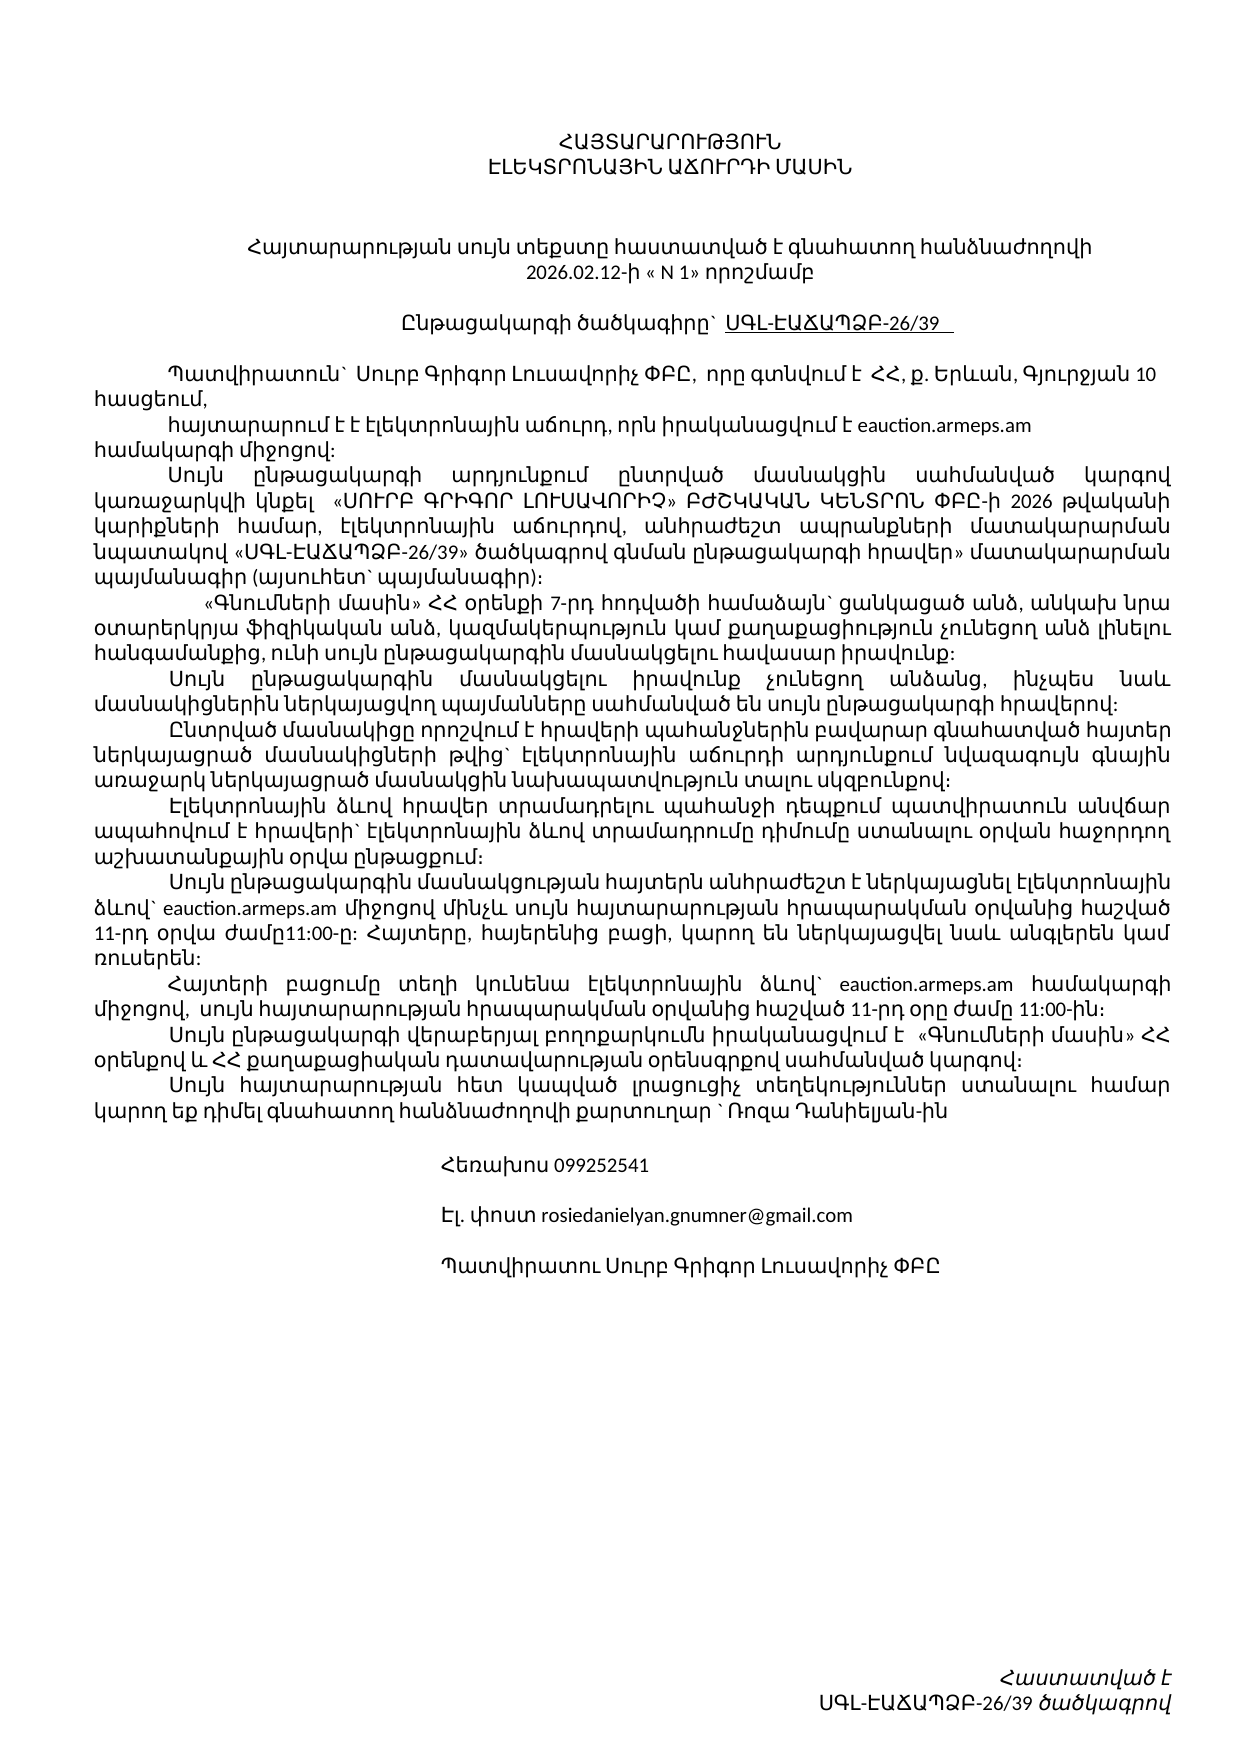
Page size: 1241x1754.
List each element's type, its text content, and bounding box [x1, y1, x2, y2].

text հայտարարում է է էլեկտրոնային աճուրդ, որն իրականացվում է eauction.armeps.am համակարգի միջոցով: [94, 412, 1171, 463]
text Էլ. փոստ rosiedanielyan.gnumner@gmail.com [94, 1203, 1171, 1228]
text «Գնումների մասին» ՀՀ օրենքի 7-րդ հոդվածի համաձայն` ցանկացած անձ, անկախ նրա օտարերկրյա ֆիզիկական անձ, կազմակերպություն կամ քաղաքացիություն չունեցող անձ լինելու հանգամանքից, ունի սույն ընթացակարգին մասնակցելու հավասար իրավունք: [94, 590, 1171, 666]
text Ընթացակարգի ծածկագիրը` ՍԳԼ-ԷԱՃԱՊՁԲ-26/39 [94, 310, 1171, 336]
text Ընտրված մասնակիցը որոշվում է հրավերի պահանջներին բավարար գնահատված հայտեր ներկայացրած մասնակիցների թվից` էլեկտրոնային աճուրդի արդյունքում նվազագույն գնային առաջարկ ներկայացրած մասնակցին նախապատվություն տալու սկզբունքով։ [94, 717, 1171, 793]
text ՍԳԼ-ԷԱՃԱՊՁԲ-26/39 ծածկագրով [94, 1690, 1171, 1716]
text Հաստատված է [94, 1665, 1171, 1690]
text Պատվիրատուն` Սուրբ Գրիգոր Լուսավորիչ ՓԲԸ, որը գտնվում է ՀՀ, ք. Երևան, Գյուրջյան 10 հասցեում, [94, 361, 1171, 412]
text Հայտարարության սույն տեքստը հաստատված է գնահատող հանձնաժողովի [94, 234, 1171, 259]
text Հայտերի բացումը տեղի կունենա էլեկտրոնային ձևով` eauction.armeps.am համակարգի միջոցով, սույն հայտարարության հրապարակման օրվանից հաշված 11-րդ օրը ժամը 11:00-ին։ [94, 971, 1171, 1022]
text ՀԱՅՏԱՐԱՐՈՒԹՅՈՒՆ [94, 129, 1171, 154]
text Սույն հայտարարության հետ կապված լրացուցիչ տեղեկություններ ստանալու համար կարող եք դիմել գնահատող հանձնաժողովի քարտուղար ` Ռոզա Դանիելյան-ին [94, 1073, 1171, 1123]
text Սույն ընթացակարգի վերաբերյալ բողոքարկումն իրականացվում է «Գնումների մասին» ՀՀ օրենքով և ՀՀ քաղաքացիական դատավարության օրենսգրքով սահմանված կարգով։ [94, 1022, 1171, 1073]
text 2026.02.12 -ի « N 1» որոշմամբ [94, 259, 1171, 285]
text ԷԼԵԿՏՐՈՆԱՅԻՆ ԱՃՈՒՐԴԻ ՄԱՍԻՆ [94, 154, 1171, 180]
text Սույն ընթացակարգին մասնակցության հայտերն անհրաժեշտ է ներկայացնել էլեկտրոնային ձևով` eauction.armeps.am միջոցով մինչև սույն հայտարարության հրապարակման օրվանից հաշված 11-րդ օրվա ժամը11:00-ը: Հայտերը, հայերենից բացի, կարող են ներկայացվել նաև անգլերեն կամ ռուսերեն: [94, 869, 1171, 971]
text Սույն ընթացակարգին մասնակցելու իրավունք չունեցող անձանց, ինչպես նաև մասնակիցներին ներկայացվող պայմանները սահմանված են սույն ընթացակարգի հրավերով: [94, 666, 1171, 717]
text Հեռախոս 099252541 [94, 1152, 1171, 1177]
text Էլեկտրոնային ձևով հրավեր տրամադրելու պահանջի դեպքում պատվիրատուն անվճար ապահովում է հրավերի` էլեկտրոնային ձևով տրամադրումը դիմումը ստանալու օրվան հաջորդող աշխատանքային օրվա ընթացքում։ [94, 793, 1171, 869]
text Սույն ընթացակարգի արդյունքում ընտրված մասնակցին սահմանված կարգով կառաջարկվի կնքել «ՍՈՒՐԲ ԳՐԻԳՈՐ ԼՈՒՍԱՎՈՐԻՉ» ԲԺՇԿԱԿԱՆ ԿԵՆՏՐՈՆ ՓԲԸ-ի 2026 թվականի կարիքների համար, էլեկտրոնային աճուրդով, անհրաժեշտ ապրանքների մատակարարման նպատակով «ՍԳԼ-ԷԱՃԱՊՁԲ-26/39» ծածկագրով գնման ընթացակարգի հրավեր» մատակարարման պայմանագիր (այսուհետ` պայմանագիր)։ [94, 463, 1171, 590]
text Պատվիրատու Սուրբ Գրիգոր Լուսավորիչ ՓԲԸ [94, 1253, 1171, 1279]
